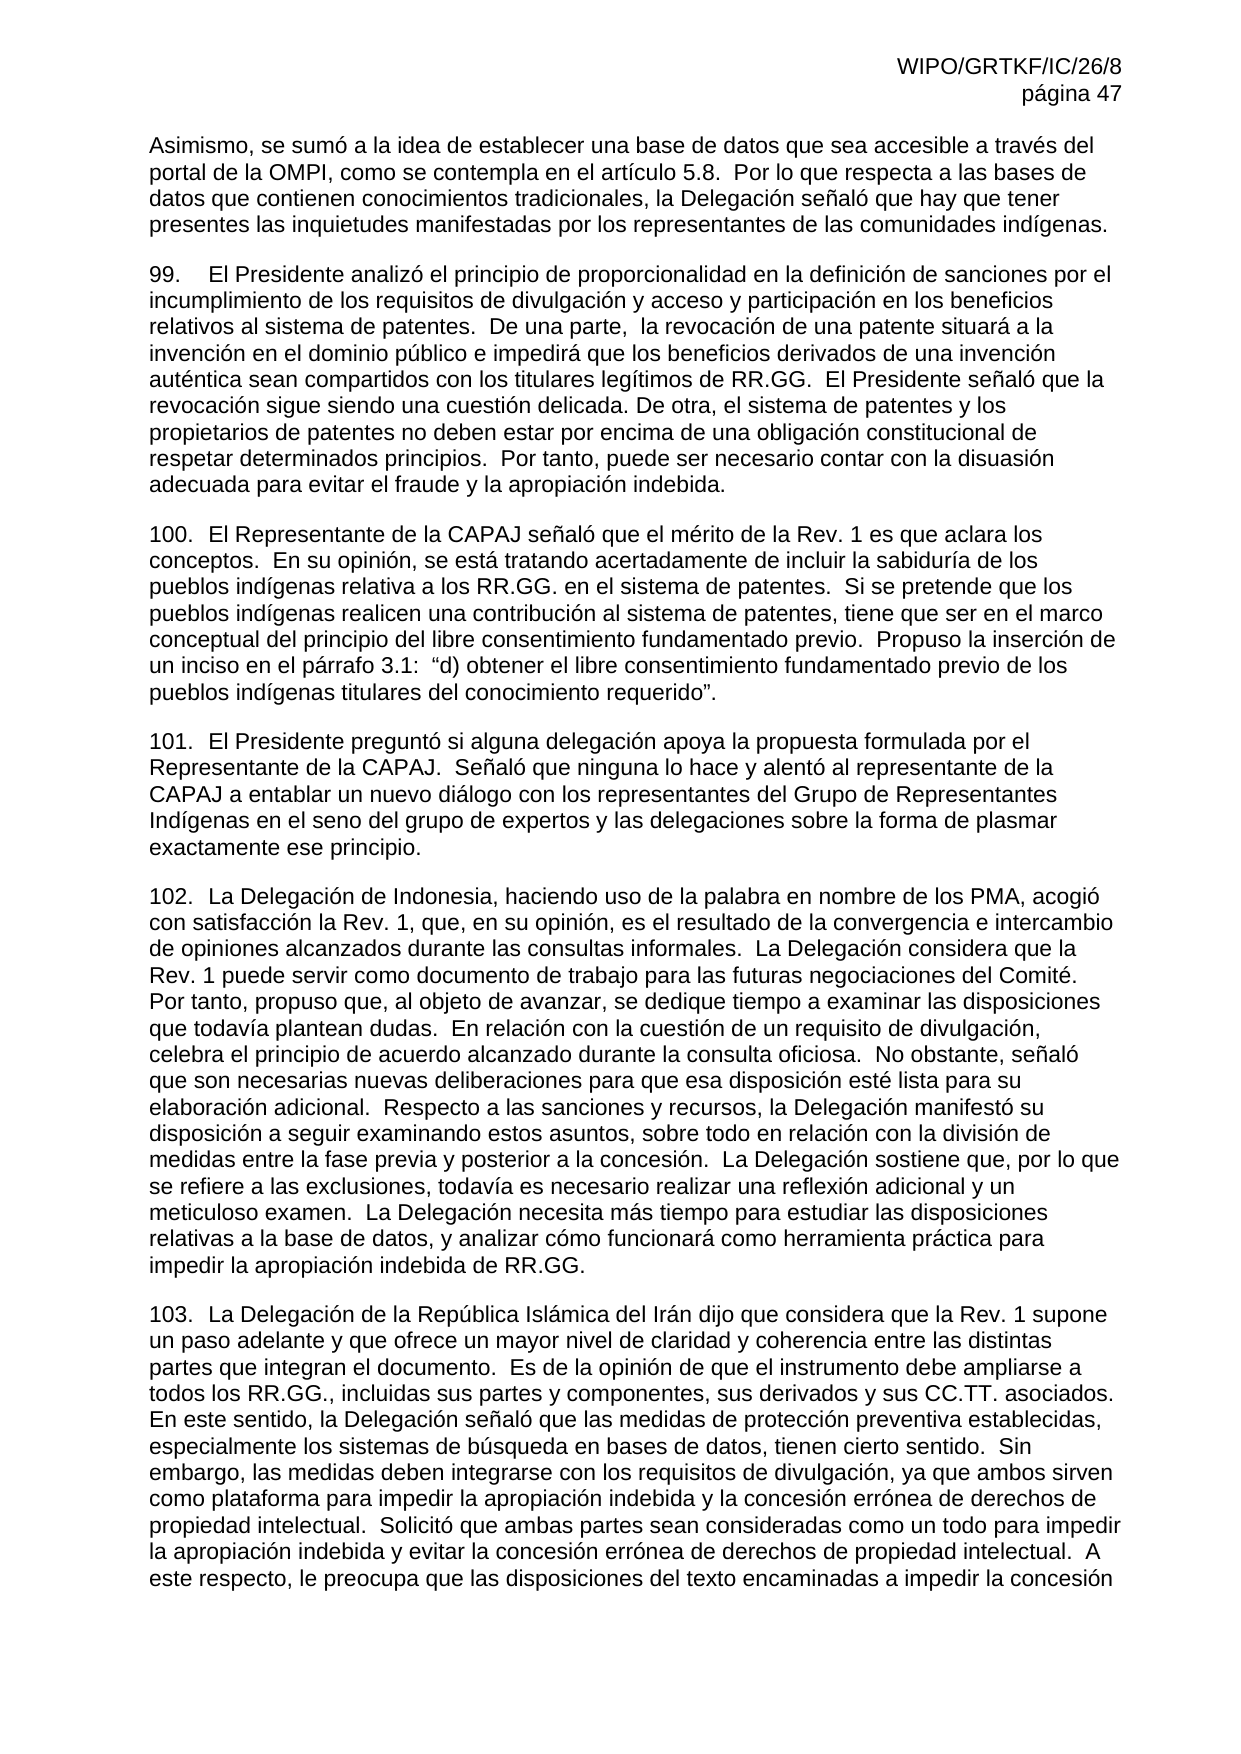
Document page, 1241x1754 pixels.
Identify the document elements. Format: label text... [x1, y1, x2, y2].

list La Delegación de Indonesia, haciendo uso de la palabra en nombre de los PMA, acogió con satisfacción la Rev. 1, que, en su opinión, es el resultado de la convergencia e intercambio de opiniones alcanzados durante las consultas informales. La Delegación considera que la Rev. 1 puede servir como documento de trabajo para las futuras negociaciones del Comité. Por tanto, propuso que, al objeto de avanzar, se dedique tiempo a examinar las disposiciones que todavía plantean dudas. En relación con la cuestión de un requisito de divulgación, celebra el principio de acuerdo alcanzado durante la consulta oficiosa. No obstante, señaló que son necesarias nuevas deliberaciones para que esa disposición esté lista para su elaboración adicional. Respecto a las sanciones y recursos, la Delegación manifestó su disposición a seguir examinando estos asuntos, sobre todo en relación con la división de medidas entre la fase previa y posterior a la concesión. La Delegación sostiene que, por lo que se refiere a las exclusiones, todavía es necesario realizar una reflexión adicional y un meticuloso examen. La Delegación necesita más tiempo para estudiar las disposiciones relativas a la base de datos, y analizar cómo funcionará como herramienta práctica para impedir la apropiación indebida de RR.GG. [149, 883, 1122, 1278]
list El Representante de la CAPAJ señaló que el mérito de la Rev. 1 es que aclara los conceptos. En su opinión, se está tratando acertadamente de incluir la sabiduría de los pueblos indígenas relativa a los RR.GG. en el sistema de patentes. Si se pretende que los pueblos indígenas realicen una contribución al sistema de patentes, tiene que ser en el marco conceptual del principio del libre consentimiento fundamentado previo. Propuso la inserción de un inciso en el párrafo 3.1: “d) obtener el libre consentimiento fundamentado previo de los pueblos indígenas titulares del conocimiento requerido”. [149, 521, 1122, 705]
list El Presidente analizó el principio de proporcionalidad en la definición de sanciones por el incumplimiento de los requisitos de divulgación y acceso y participación en los beneficios relativos al sistema de patentes. De una parte, la revocación de una patente situará a la invención en el dominio público e impedirá que los beneficios derivados de una invención auténtica sean compartidos con los titulares legítimos de RR.GG. El Presidente señaló que la revocación sigue siendo una cuestión delicada. De otra, el sistema de patentes y los propietarios de patentes no deben estar por encima de una obligación constitucional de respetar determinados principios. Por tanto, puede ser necesario contar con la disuasión adecuada para evitar el fraude y la apropiación indebida. [149, 261, 1122, 498]
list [149, 1301, 1122, 1591]
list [149, 132, 1122, 238]
list El Presidente preguntó si alguna delegación apoya la propuesta formulada por el Representante de la CAPAJ. Señaló que ninguna lo hace y alentó al representante de la CAPAJ a entablar un nuevo diálogo con los representantes del Grupo de Representantes Indígenas en el seno del grupo de expertos y las delegaciones sobre la forma de plasmar exactamente ese principio. [149, 728, 1122, 860]
